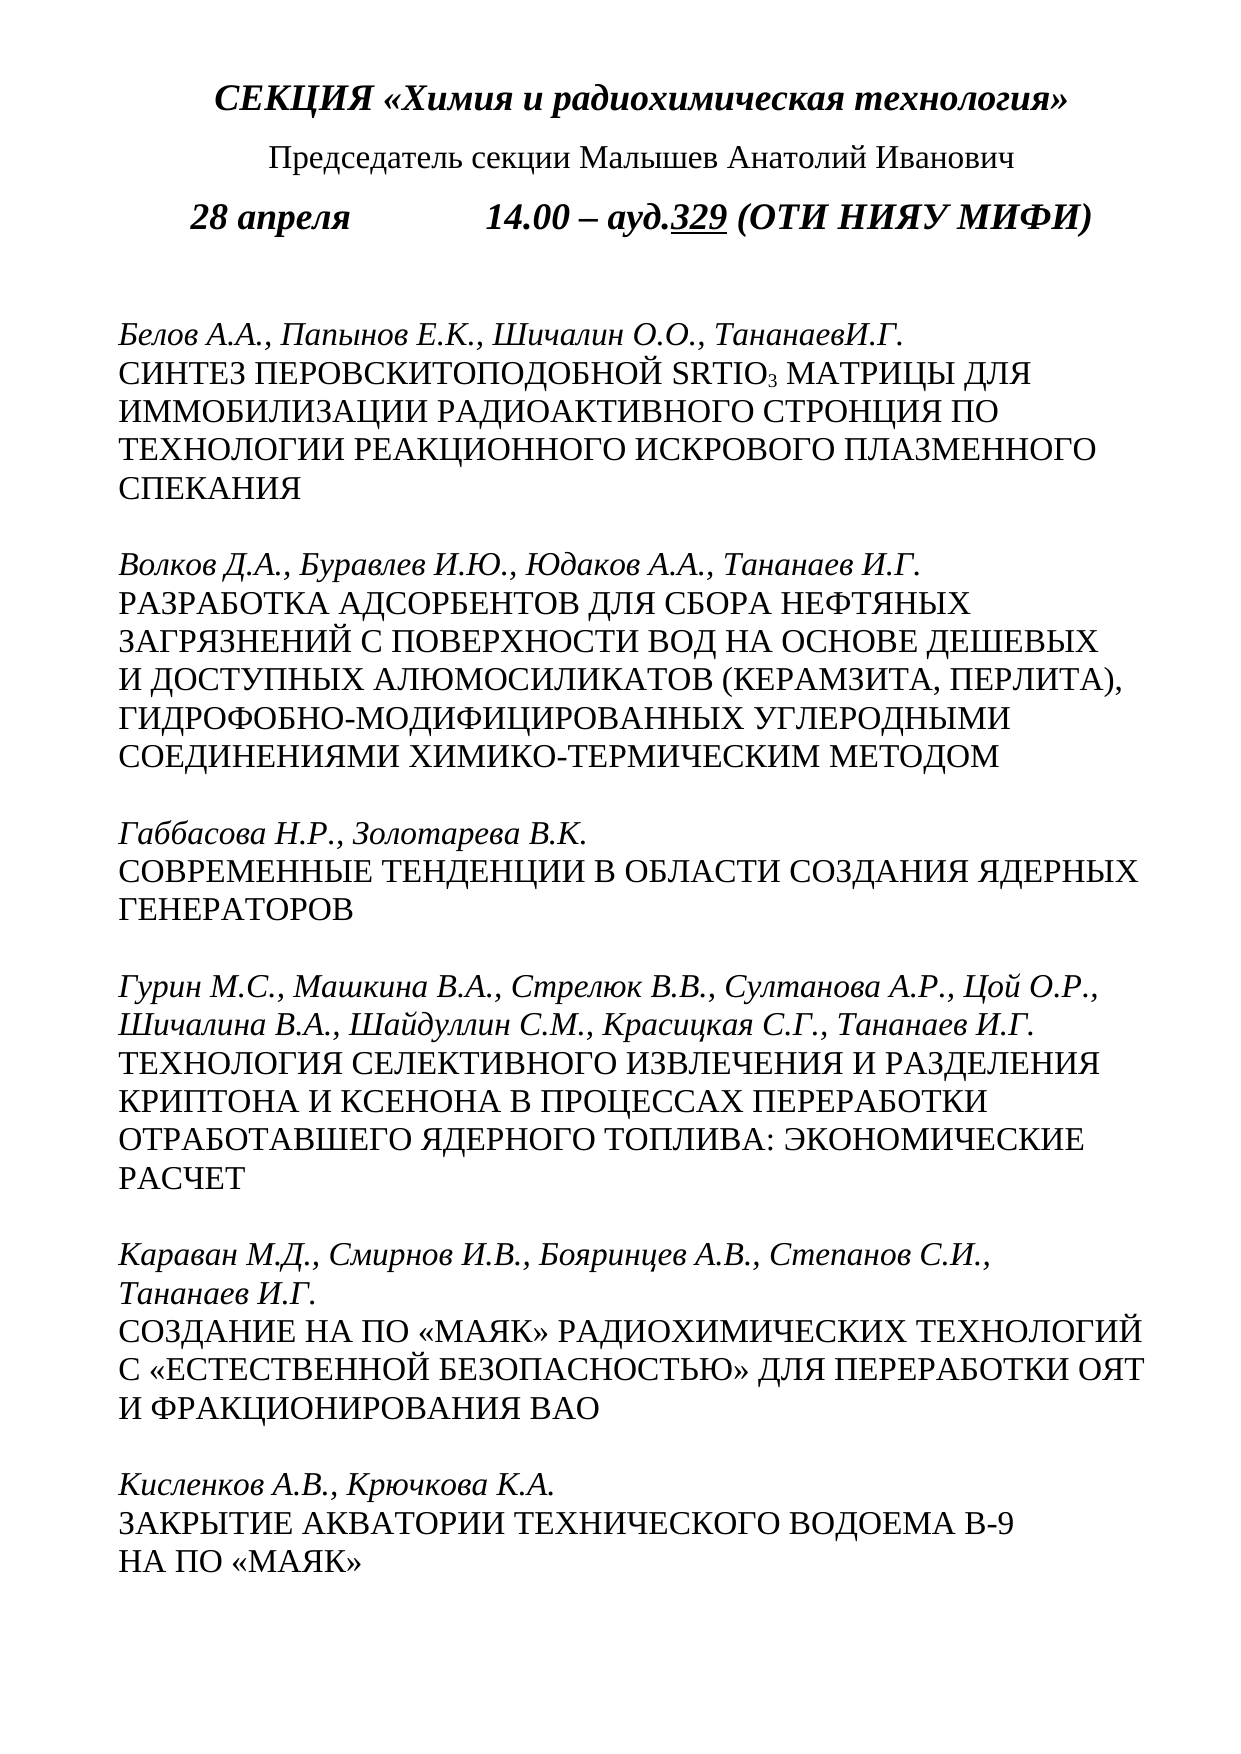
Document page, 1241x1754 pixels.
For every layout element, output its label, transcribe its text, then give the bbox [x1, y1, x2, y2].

text СЕКЦИЯ «Химия и радиохимическая технология» [118, 75, 1165, 118]
text Габбасова Н.Р., Золотарева В.К. [118, 813, 1165, 851]
text 28 апреля 14.00 – ауд.329 (ОТИ НИЯУ МИФИ) [118, 195, 1165, 238]
text Тананаев И.Г. [118, 1273, 1165, 1311]
text СОЗДАНИЕ НА ПО «МАЯК» РАДИОХИМИЧЕСКИХ ТЕХНОЛОГИЙ С «ЕСТЕСТВЕННОЙ БЕЗОПАСНОСТЬЮ» ДЛЯ ПЕРЕРАБОТКИ ОЯТ И ФРАКЦИОНИРОВАНИЯ ВАО [118, 1311, 1165, 1426]
text Председатель секции Малышев Анатолий Иванович [118, 137, 1165, 176]
text НА ПО «МАЯК» [118, 1541, 1165, 1579]
text Гурин М.С., Машкина В.А., Стрелюк В.В., Султанова А.Р., Цой О.Р., Шичалина В.А., Шайдуллин С.М., Красицкая С.Г., Тананаев И.Г. [118, 966, 1165, 1043]
text И ДОСТУПНЫХ АЛЮМОСИЛИКАТОВ (КЕРАМЗИТА, ПЕРЛИТА), ГИДРОФОБНО-МОДИФИЦИРОВАННЫХ УГЛЕРОДНЫМИ СОЕДИНЕНИЯМИ ХИМИКО-ТЕРМИЧЕСКИМ МЕТОДОМ [118, 659, 1165, 774]
text Волков Д.А., Буравлев И.Ю., Юдаков А.А., Тананаев И.Г. [118, 544, 1165, 583]
text СИНТЕЗ ПЕРОВСКИТОПОДОБНОЙ SRTIO3 МАТРИЦЫ ДЛЯ ИММОБИЛИЗАЦИИ РАДИОАКТИВНОГО СТРОНЦИЯ ПО ТЕХНОЛОГИИ РЕАКЦИОННОГО ИСКРОВОГО ПЛАЗМЕННОГО СПЕКАНИЯ [118, 353, 1165, 506]
text Караван М.Д., Смирнов И.В., Бояринцев А.В., Степанов С.И., [118, 1234, 1165, 1273]
text СОВРЕМЕННЫЕ ТЕНДЕНЦИИ В ОБЛАСТИ СОЗДАНИЯ ЯДЕРНЫХ ГЕНЕРАТОРОВ [118, 851, 1165, 928]
text РАЗРАБОТКА АДСОРБЕНТОВ ДЛЯ СБОРА НЕФТЯНЫХ ЗАГРЯЗНЕНИЙ С ПОВЕРХНОСТИ ВОД НА ОСНОВЕ ДЕШЕВЫХ [118, 583, 1165, 659]
text ТЕХНОЛОГИЯ СЕЛЕКТИВНОГО ИЗВЛЕЧЕНИЯ И РАЗДЕЛЕНИЯ КРИПТОНА И КСЕНОНА В ПРОЦЕССАХ ПЕРЕРАБОТКИ ОТРАБОТАВШЕГО ЯДЕРНОГО ТОПЛИВА: ЭКОНОМИЧЕСКИЕ РАСЧЕТ [118, 1043, 1165, 1196]
text ЗАКРЫТИЕ АКВАТОРИИ ТЕХНИЧЕСКОГО ВОДОЕМА В-9 [118, 1503, 1165, 1541]
text Белов А.А., Папынов Е.К., Шичалин О.О., ТананаевИ.Г. [118, 314, 1165, 353]
text Кисленков А.В., Крючкова К.А. [118, 1464, 1165, 1503]
